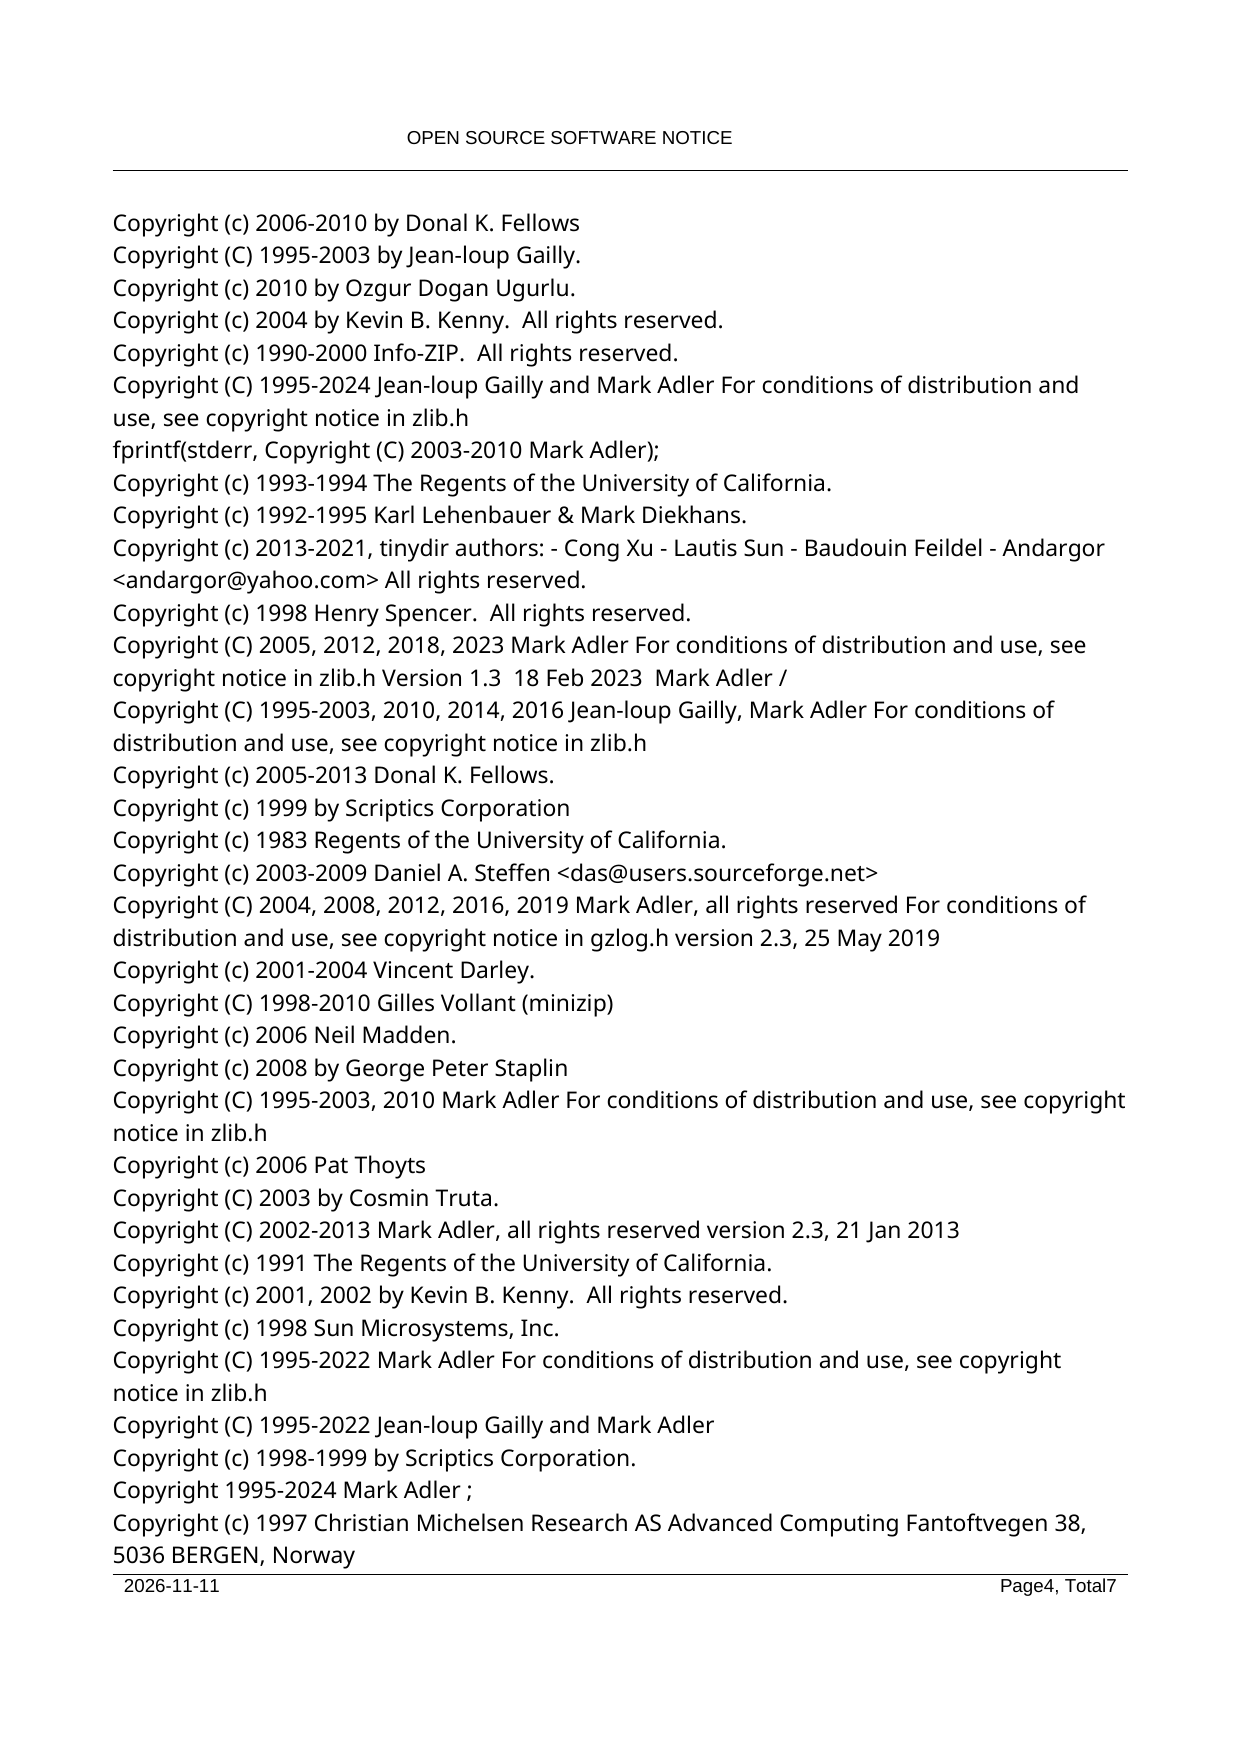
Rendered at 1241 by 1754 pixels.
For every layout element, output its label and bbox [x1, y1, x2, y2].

text [112, 206, 1128, 1571]
